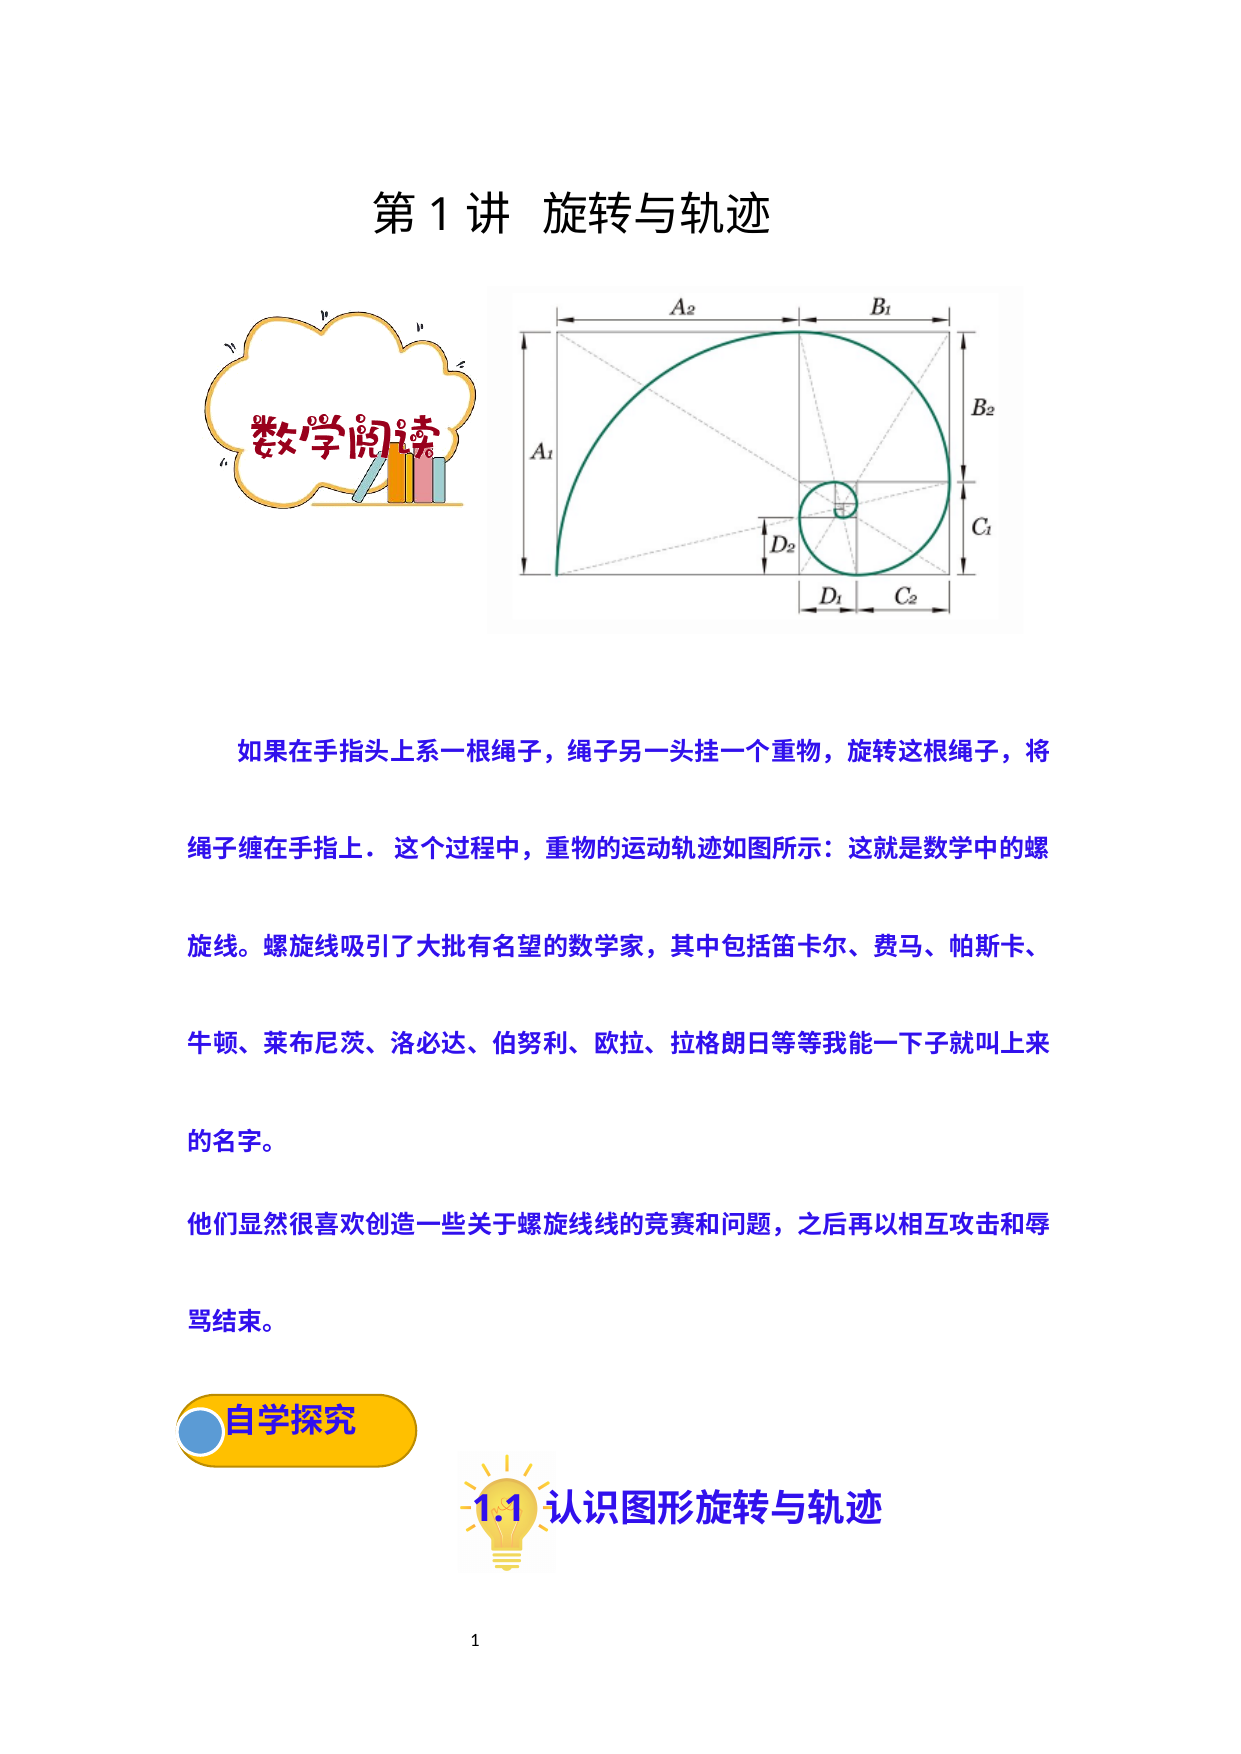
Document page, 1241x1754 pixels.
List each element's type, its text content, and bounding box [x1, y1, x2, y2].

text 第 1 讲 旋转与轨迹 [187, 162, 1053, 259]
picture [457, 1451, 556, 1573]
picture [190, 286, 1024, 634]
text 他们显然很喜欢创造一些关于螺旋线线的竞赛和问题，之后再以相互攻击和辱骂结束。 [187, 1190, 1053, 1352]
text 如果在手指头上系一根绳子，绳子另一头挂一个重物，旋转这根绳子，将绳子缠在手指上． 这个过程中，重物的运动轨迹如图所示：这就是数学中的螺旋线。螺旋线吸引了大批有名望的数学家，其中包括笛卡尔、费马、帕斯卡、牛顿、莱布尼茨、洛必达、伯努利、欧拉、拉格朗日等等我能一下子就叫上来的名字。 [187, 717, 1053, 1172]
